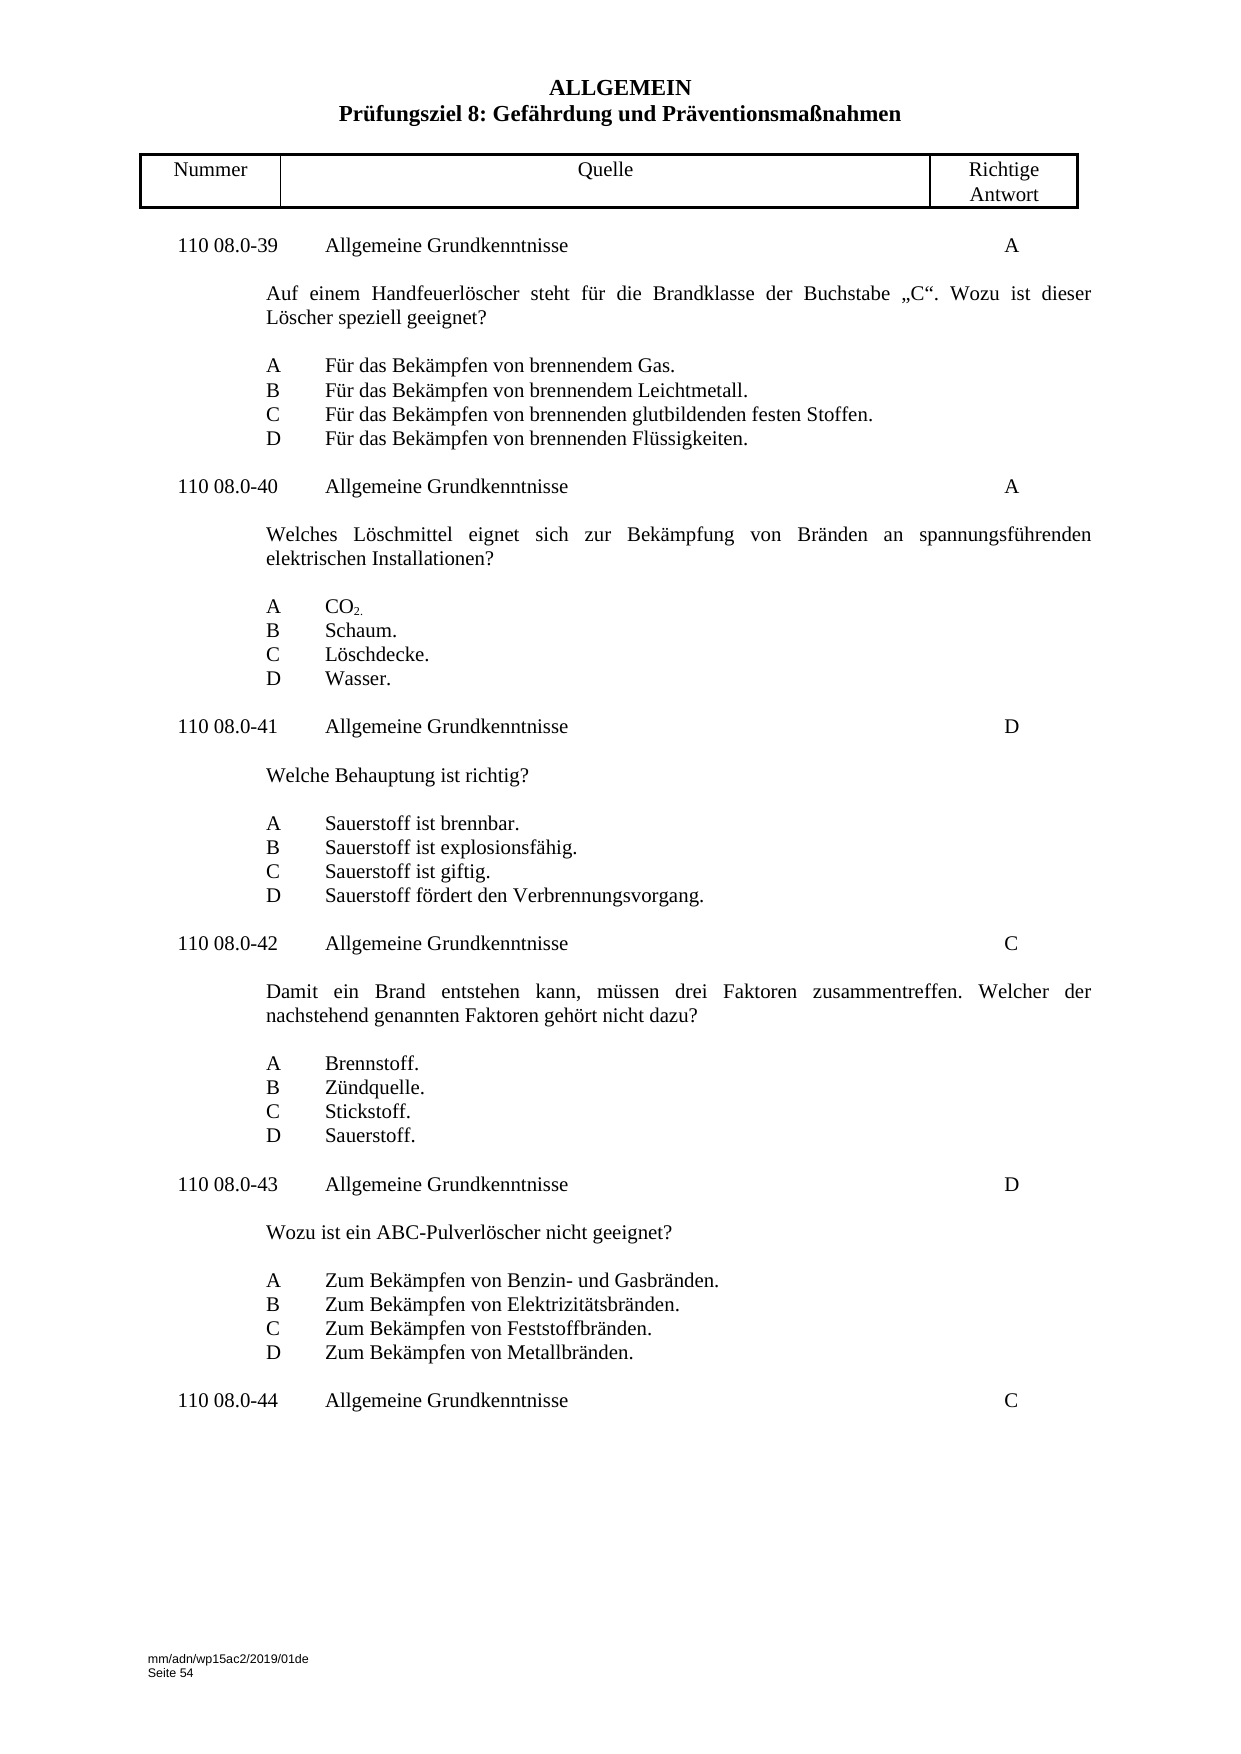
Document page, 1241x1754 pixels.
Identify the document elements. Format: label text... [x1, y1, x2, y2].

text Damit ein Brand entstehen kann, müssen drei Faktoren zusammentreffen. Welcher der nachstehend genannten Faktoren gehört nicht dazu? [266, 979, 1093, 1027]
text C Löschdecke. [148, 642, 1093, 666]
text D Sauerstoff fördert den Verbrennungsvorgang. [148, 883, 1093, 907]
text B Zündquelle. [148, 1075, 1093, 1099]
text B Schaum. [148, 618, 1093, 642]
text 110 08.0-42 Allgemeine Grundkenntnisse C [148, 931, 1093, 955]
text C Sauerstoff ist giftig. [148, 859, 1093, 883]
text A Brennstoff. [148, 1051, 1093, 1075]
text D Sauerstoff. [148, 1123, 1093, 1147]
text B Zum Bekämpfen von Elektrizitätsbränden. [148, 1292, 1093, 1316]
text B Für das Bekämpfen von brennendem Leichtmetall. [148, 377, 1093, 402]
text 110 08.0-39 Allgemeine Grundkenntnisse A [148, 233, 1093, 257]
text A Für das Bekämpfen von brennendem Gas. [148, 353, 1093, 377]
text A Zum Bekämpfen von Benzin- und Gasbränden. [148, 1268, 1093, 1292]
text A Sauerstoff ist brennbar. [148, 811, 1093, 835]
text 110 08.0-44 Allgemeine Grundkenntnisse C [148, 1388, 1093, 1412]
text 110 08.0-41 Allgemeine Grundkenntnisse D [148, 714, 1093, 738]
text Auf einem Handfeuerlöscher steht für die Brandklasse der Buchstabe „C“. Wozu ist dieser Löscher speziell geeignet? [266, 281, 1093, 329]
text 110 08.0-43 Allgemeine Grundkenntnisse D [148, 1172, 1093, 1196]
text 110 08.0-40 Allgemeine Grundkenntnisse A [148, 474, 1093, 498]
text C Für das Bekämpfen von brennenden glutbildenden festen Stoffen. [148, 402, 1093, 426]
text D Wasser. [148, 666, 1093, 690]
text D Zum Bekämpfen von Metallbränden. [148, 1340, 1093, 1364]
text D Für das Bekämpfen von brennenden Flüssigkeiten. [148, 426, 1093, 450]
text A CO2. [148, 594, 1093, 618]
text C Stickstoff. [148, 1099, 1093, 1123]
text Wozu ist ein ABC-Pulverlöscher nicht geeignet? [148, 1220, 1093, 1244]
text B Sauerstoff ist explosionsfähig. [148, 835, 1093, 859]
text C Zum Bekämpfen von Feststoffbränden. [148, 1316, 1093, 1340]
text Welches Löschmittel eignet sich zur Bekämpfung von Bränden an spannungsführenden elektrischen Installationen? [266, 522, 1093, 570]
text Welche Behauptung ist richtig? [266, 762, 1093, 787]
